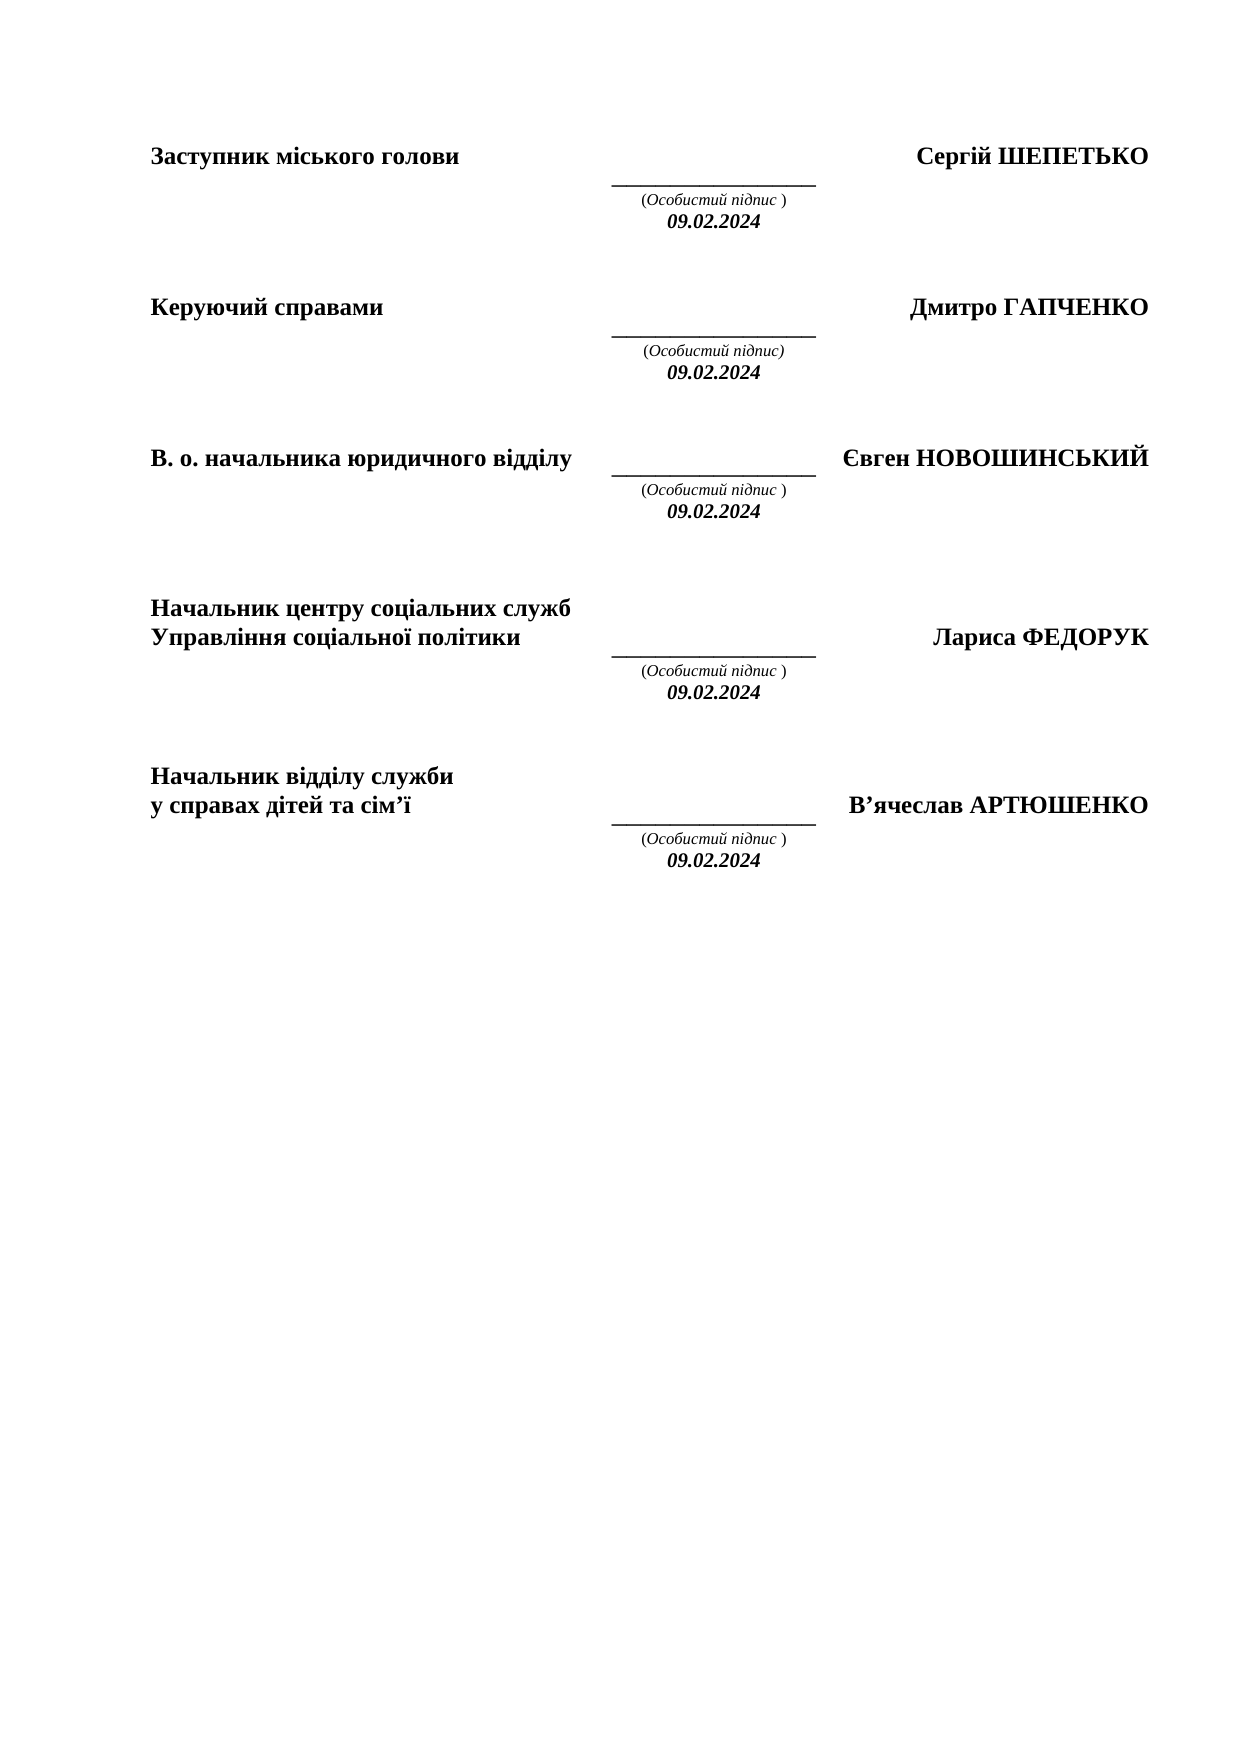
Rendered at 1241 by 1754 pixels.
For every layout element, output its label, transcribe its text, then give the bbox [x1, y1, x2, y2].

table_cell Євген НОВОШИНСЬКИЙ [831, 443, 1160, 593]
table_header Заступник міського голови [139, 141, 596, 292]
table_cell ______________ (Особистий підпис) 09.02.2024 [596, 292, 831, 443]
table_header Сергій ШЕПЕТЬКО [831, 141, 1160, 292]
table_cell Начальник центру соціальних служб Управління соціальної політики [139, 594, 596, 761]
table_cell В’ячеслав АРТЮШЕНКО [831, 761, 1160, 929]
table_cell ______________ (Особистий підпис ) 09.02.2024 [596, 594, 831, 761]
table_cell Начальник відділу служби у справах дітей та сім’ї [139, 761, 596, 929]
table_cell ______________ (Особистий підпис ) 09.02.2024 [596, 443, 831, 593]
table_cell Лариса ФЕДОРУК [831, 594, 1160, 761]
table_cell ______________ (Особистий підпис ) 09.02.2024 [596, 761, 831, 929]
table_cell Дмитро ГАПЧЕНКО [831, 292, 1160, 443]
table_cell В. о. начальника юридичного відділу [139, 443, 596, 593]
table_header ______________ (Особистий підпис ) 09.02.2024 [596, 141, 831, 292]
table_cell Керуючий справами [139, 292, 596, 443]
